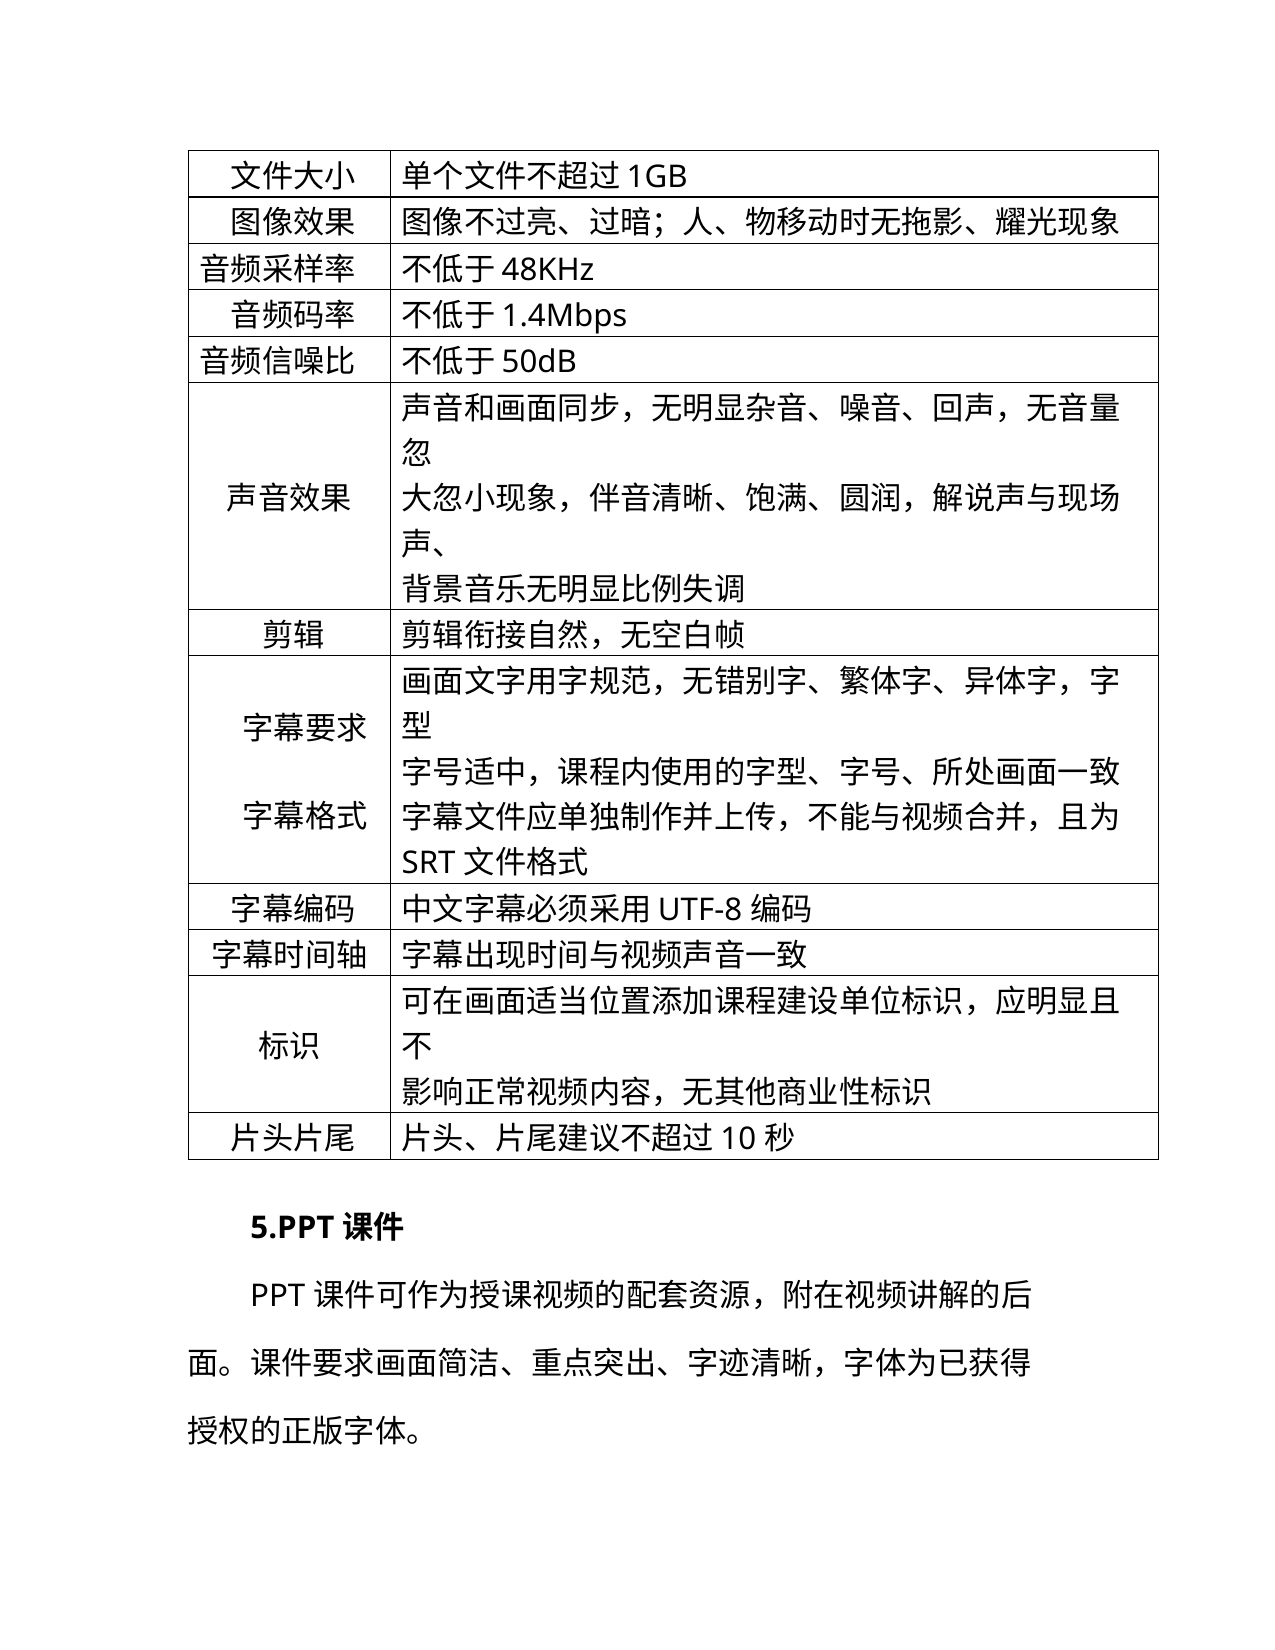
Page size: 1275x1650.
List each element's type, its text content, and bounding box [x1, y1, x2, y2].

table_cell 单个文件不超过1GB [391, 151, 1158, 196]
text 5.PPT 课件 [187, 1202, 1087, 1248]
table_cell 字幕编码 [189, 884, 390, 929]
table_cell 不低于50dB [391, 337, 1158, 382]
text 授权的正版字体。 [187, 1406, 1087, 1451]
table_cell 声音和画面同步，无明显杂音、噪音、回声，无音量忽 大忽小现象，伴音清晰、饱满、圆润，解说声与现场声、 背景音乐无明显比例失调 [391, 383, 1158, 609]
table_cell 可在画面适当位置添加课程建设单位标识，应明显且不 影响正常视频内容，无其他商业性标识 [391, 976, 1158, 1112]
table_cell 声音效果 [189, 383, 390, 609]
table_cell 音频采样率 [189, 244, 390, 289]
table_cell 音频信噪比 [189, 337, 390, 382]
table_cell 标识 [189, 976, 390, 1112]
table_cell 剪辑 [189, 610, 390, 655]
table_cell 音频码率 [189, 290, 390, 336]
text PPT 课件可作为授课视频的配套资源，附在视频讲解的后 [187, 1270, 1087, 1316]
table_cell 片头片尾 [189, 1113, 390, 1158]
table_cell 中文字幕必须采用UTF-8 编码 [391, 884, 1158, 929]
table_cell 图像不过亮、过暗；人、物移动时无拖影、耀光现象 [391, 198, 1158, 243]
table_cell 剪辑衔接自然，无空白帧 [391, 610, 1158, 655]
table_cell 文件大小 [189, 151, 390, 196]
table_cell 不低于48KHz [391, 244, 1158, 289]
table_cell 字幕要求 字幕格式 [189, 656, 390, 883]
table_cell 不低于1.4Mbps [391, 290, 1158, 336]
text 面。课件要求画面简洁、重点突出、字迹清晰，字体为已获得 [187, 1338, 1087, 1384]
table_cell 画面文字用字规范，无错别字、繁体字、异体字，字型 字号适中，课程内使用的字型、字号、所处画面一致 字幕文件应单独制作并上传，不能与视频合并，且为SRT 文件格式 [391, 656, 1158, 883]
table_cell 图像效果 [189, 198, 390, 243]
table_cell 字幕出现时间与视频声音一致 [391, 930, 1158, 975]
table_cell 字幕时间轴 [189, 930, 390, 975]
table_cell 片头、片尾建议不超过10 秒 [391, 1113, 1158, 1158]
